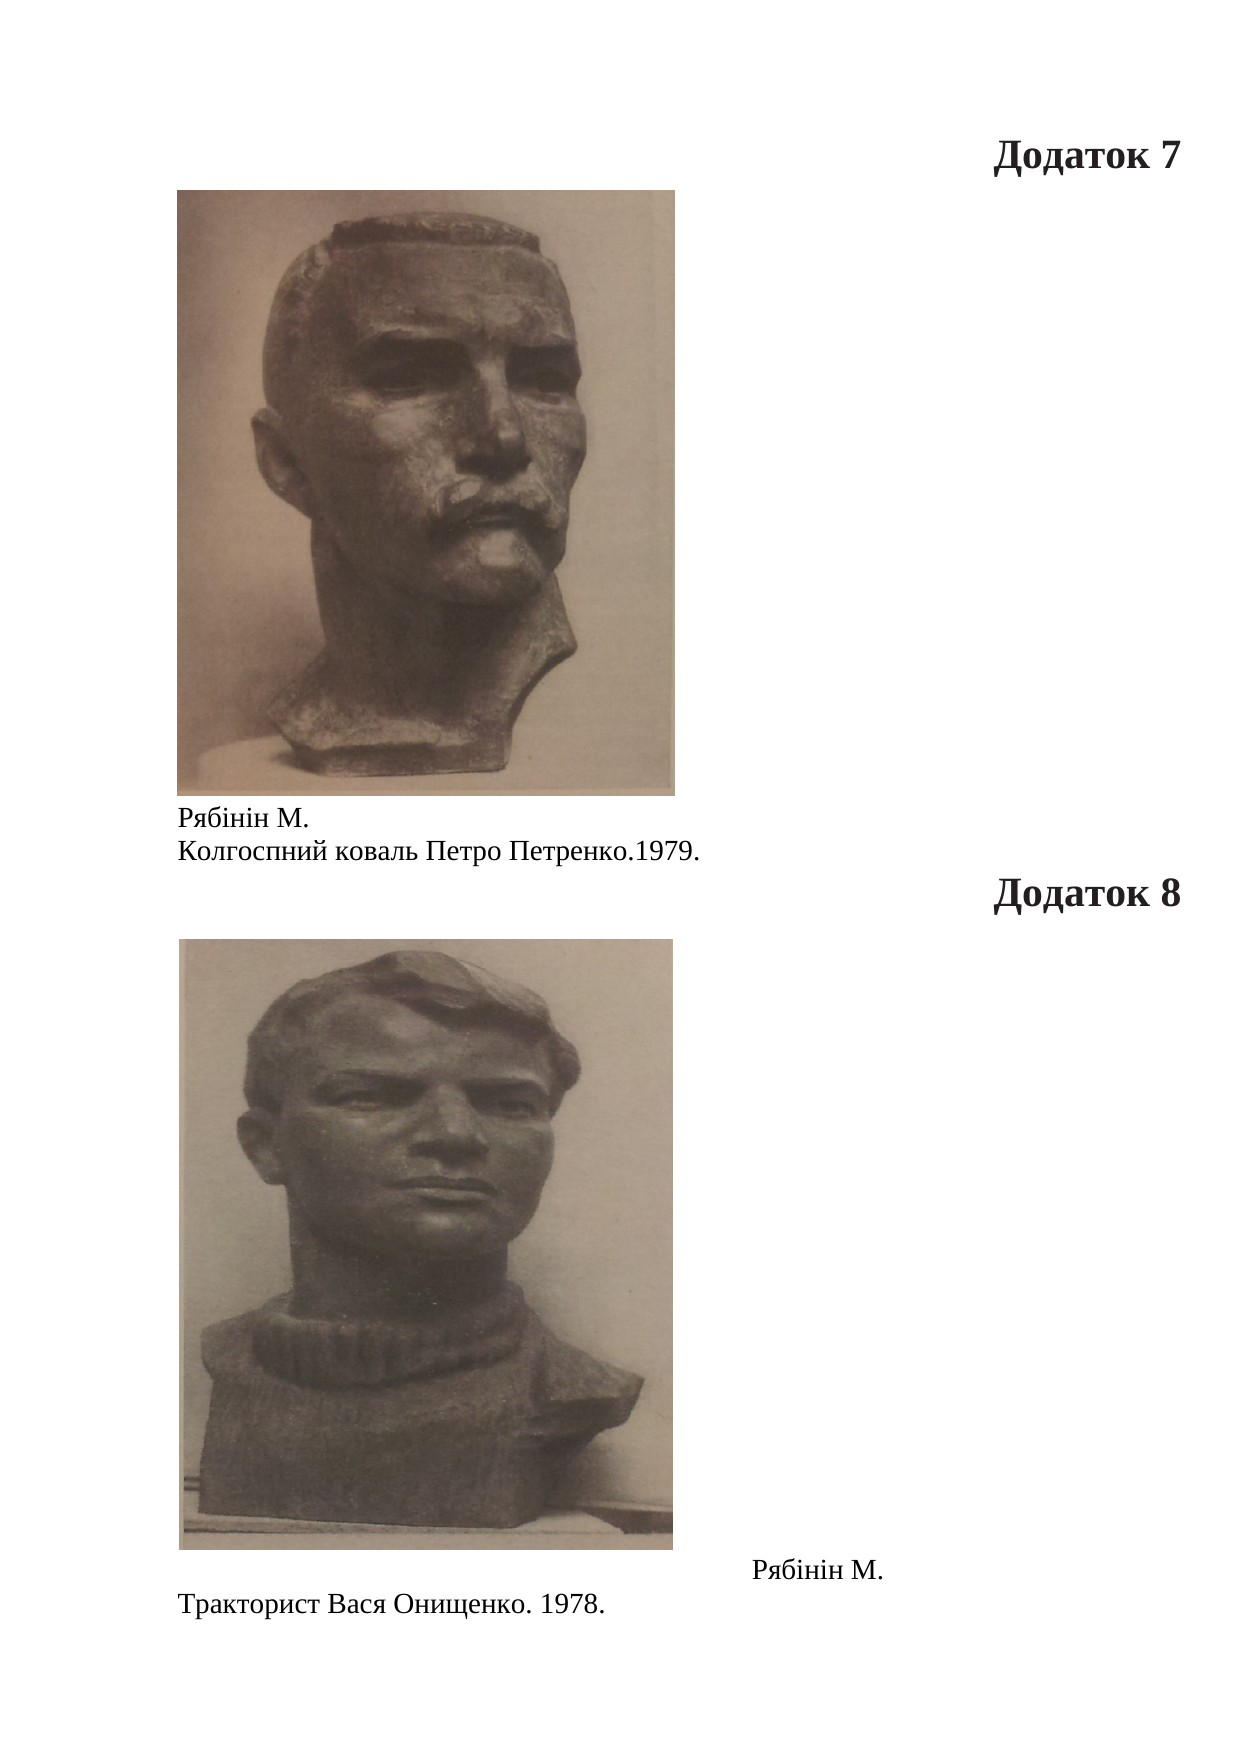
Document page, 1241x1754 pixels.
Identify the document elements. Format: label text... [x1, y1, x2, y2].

text Рябінін М. [177, 1552, 1181, 1586]
text Додаток 8 [177, 867, 1181, 915]
picture [179, 939, 673, 1550]
picture [178, 190, 675, 796]
text Тракторист Вася Онищенко. 1978. [177, 1586, 1181, 1619]
text Додаток 7 [177, 130, 1181, 178]
text Колгоспний коваль Петро Петренко.1979. [177, 833, 1181, 867]
